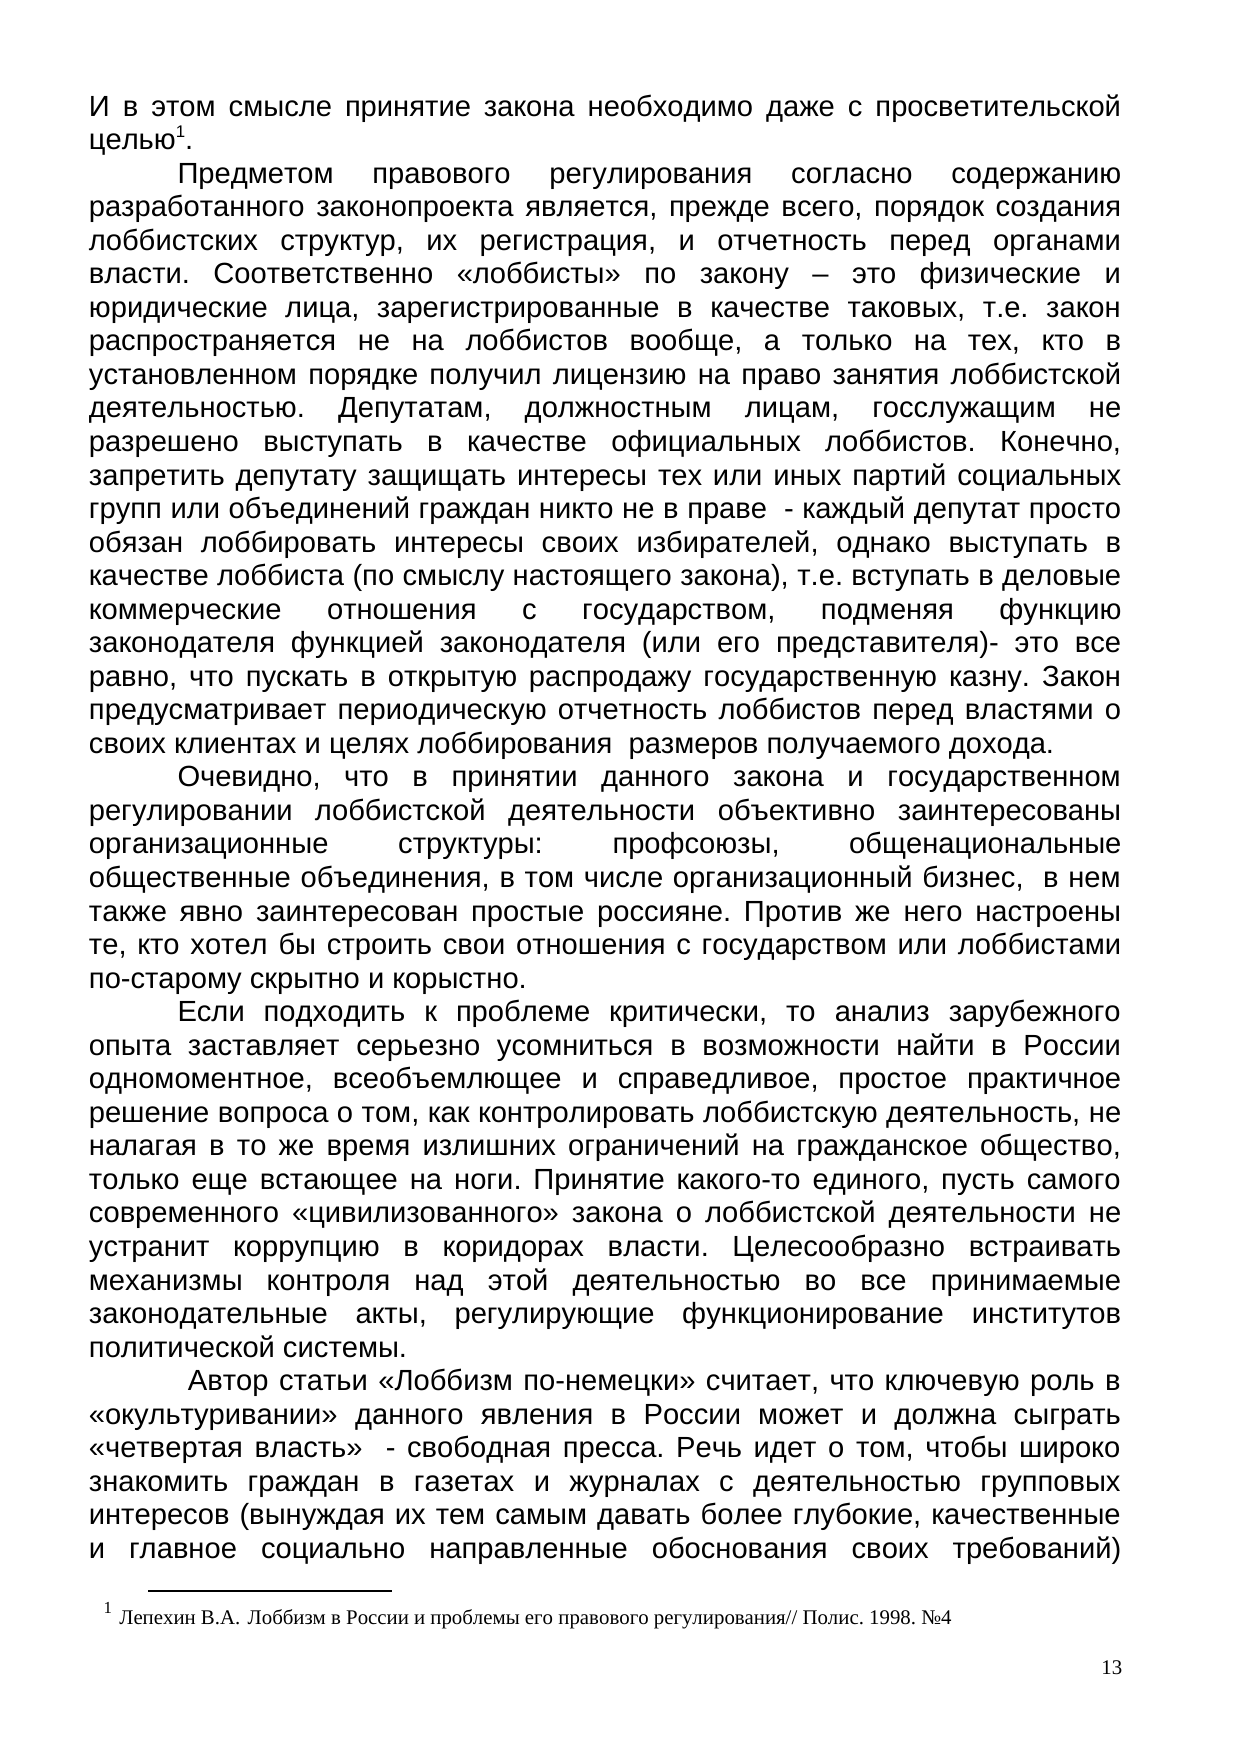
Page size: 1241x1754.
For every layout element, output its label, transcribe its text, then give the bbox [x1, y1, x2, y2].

text Если подходить к проблеме критически, то анализ зарубежного опыта заставляет серьезно усомниться в возможности найти в России одномоментное, всеобъемлющее и справедливое, простое практичное решение вопроса о том, как контролировать лоббистскую деятельность, не налагая в то же время излишних ограничений на гражданское общество, только еще встающее на ноги. Принятие какого-то единого, пусть самого современного «цивилизованного» закона о лоббистской деятельности не устранит коррупцию в коридорах власти. Целесообразно встраивать механизмы контроля над этой деятельностью во все принимаемые законодательные акты, регулирующие функционирование институтов политической системы. [89, 994, 1122, 1363]
text Предметом правового регулирования согласно содержанию разработанного законопроекта является, прежде всего, порядок создания лоббистских структур, их регистрация, и отчетность перед органами власти. Соответственно «лоббисты» по закону – это физические и юридические лица, зарегистрированные в качестве таковых, т.е. закон распространяется не на лоббистов вообще, а только на тех, кто в установленном порядке получил лицензию на право занятия лоббистской деятельностью. Депутатам, должностным лицам, госслужащим не разрешено выступать в качестве официальных лоббистов. Конечно, запретить депутату защищать интересы тех или иных партий социальных групп или объединений граждан никто не в праве - каждый депутат просто обязан лоббировать интересы своих избирателей, однако выступать в качестве лоббиста (по смыслу настоящего закона), т.е. вступать в деловые коммерческие отношения с государством, подменяя функцию законодателя функцией законодателя (или его представителя)- это все равно, что пускать в открытую распродажу государственную казну. Закон предусматривает периодическую отчетность лоббистов перед властями о своих клиентах и целях лоббирования размеров получаемого дохода. [89, 156, 1122, 759]
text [89, 89, 1122, 156]
text Очевидно, что в принятии данного закона и государственном регулировании лоббистской деятельности объективно заинтересованы организационные структуры: профсоюзы, общенациональные общественные объединения, в том числе организационный бизнес, в нем также явно заинтересован простые россияне. Против же него настроены те, кто хотел бы строить свои отношения с государством или лоббистами по-старому скрытно и корыстно. [89, 759, 1122, 994]
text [89, 1363, 1122, 1564]
